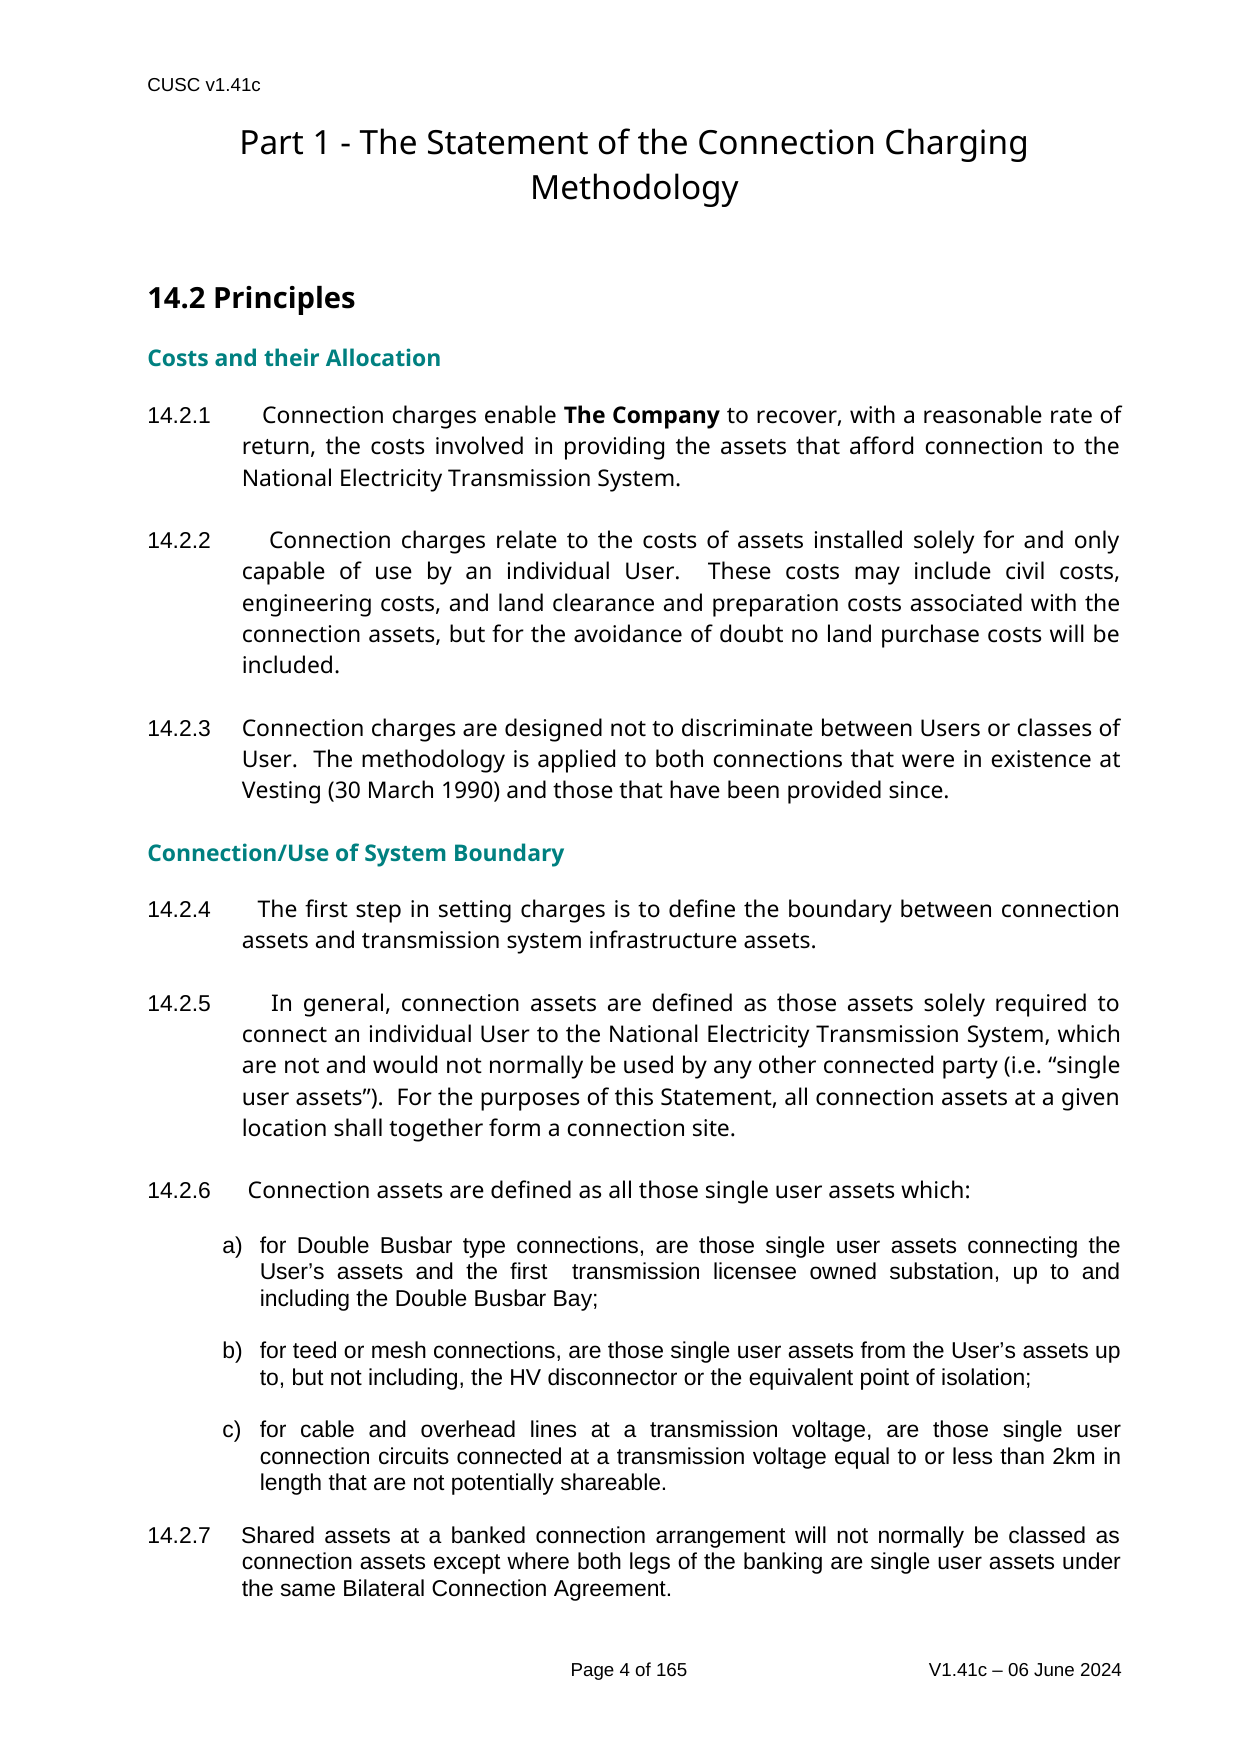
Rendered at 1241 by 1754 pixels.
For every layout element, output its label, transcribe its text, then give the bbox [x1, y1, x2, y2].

subtitle Costs and their Allocation [147, 342, 1121, 373]
list Connection charges relate to the costs of assets installed solely for and only capable of use by an individual User. These costs may include civil costs, engineering costs, and land clearance and preparation costs associated with the connection assets, but for the avoidance of doubt no land purchase costs will be included. [147, 524, 1121, 680]
list for Double Busbar type connections, are those single user assets connecting the User’s assets and the first transmission licensee owned substation, up to and including the Double Busbar Bay; [222, 1232, 1121, 1311]
list Connection charges enable The Company to recover, with a reasonable rate of return, the costs involved in providing the assets that afford connection to the National Electricity Transmission System. [147, 399, 1121, 493]
subtitle Connection/Use of System Boundary [147, 836, 1121, 868]
list Connection charges are designed not to discriminate between Users or classes of User. The methodology is applied to both connections that were in existence at Vesting (30 March 1990) and those that have been provided since. [147, 711, 1121, 805]
list Connection assets are defined as all those single user assets which: [147, 1174, 1121, 1206]
text Part 1 - The Statement of the Connection Charging Methodology [147, 119, 1121, 209]
list for cable and overhead lines at a transmission voltage, are those single user connection circuits connected at a transmission voltage equal to or less than 2km in length that are not potentially shareable. [222, 1416, 1121, 1496]
list In general, connection assets are defined as those assets solely required to connect an individual User to the National Electricity Transmission System, which are not and would not normally be used by any other connected party (i.e. “single user assets”). For the purposes of this Statement, all connection assets at a given location shall together form a connection site. [147, 987, 1121, 1143]
list Shared assets at a banked connection arrangement will not normally be classed as connection assets except where both legs of the banking are single user assets under the same Bilateral Connection Agreement. [147, 1522, 1121, 1601]
list The first step in setting charges is to define the boundary between connection assets and transmission system infrastructure assets. [147, 893, 1121, 956]
subtitle 14.2 Principles [147, 277, 1121, 317]
list for teed or mesh connections, are those single user assets from the User’s assets up to, but not including, the HV disconnector or the equivalent point of isolation; [222, 1337, 1121, 1390]
